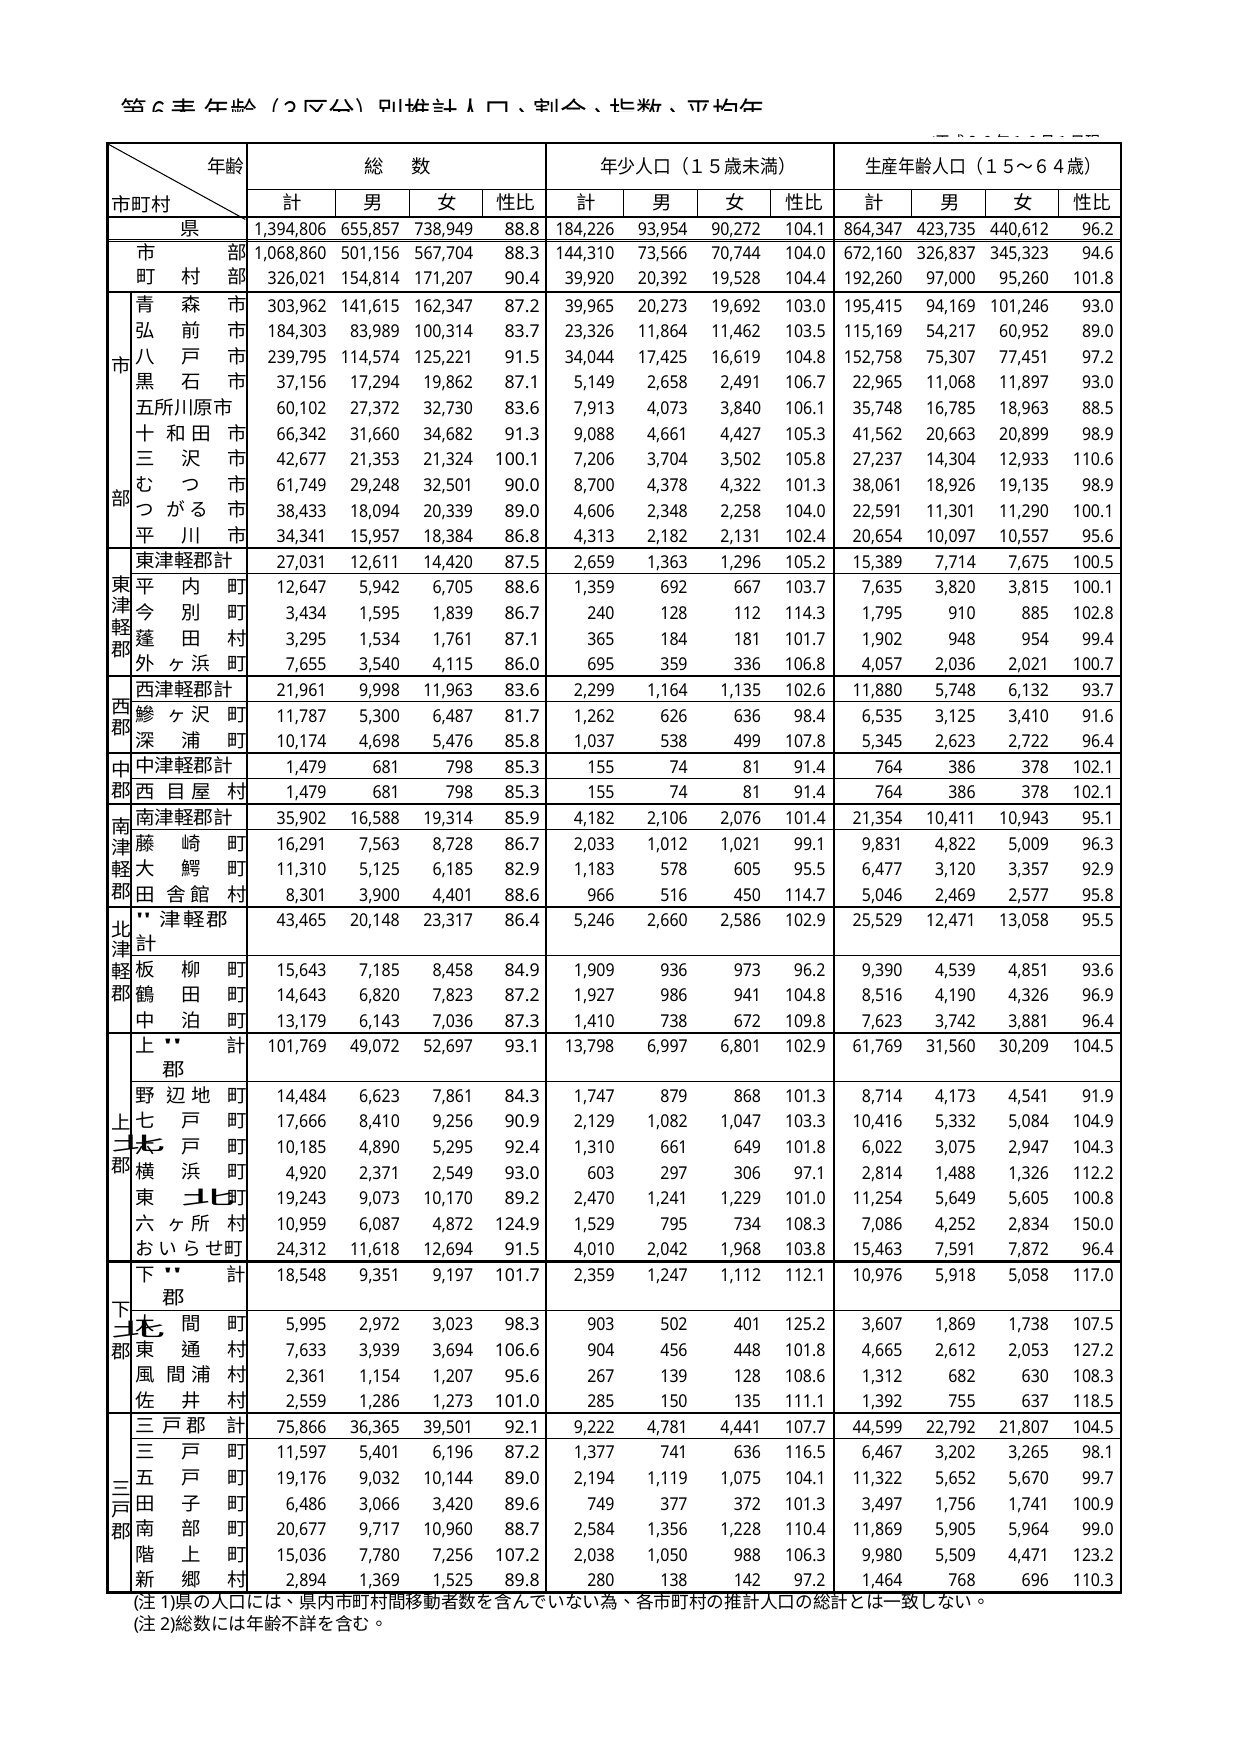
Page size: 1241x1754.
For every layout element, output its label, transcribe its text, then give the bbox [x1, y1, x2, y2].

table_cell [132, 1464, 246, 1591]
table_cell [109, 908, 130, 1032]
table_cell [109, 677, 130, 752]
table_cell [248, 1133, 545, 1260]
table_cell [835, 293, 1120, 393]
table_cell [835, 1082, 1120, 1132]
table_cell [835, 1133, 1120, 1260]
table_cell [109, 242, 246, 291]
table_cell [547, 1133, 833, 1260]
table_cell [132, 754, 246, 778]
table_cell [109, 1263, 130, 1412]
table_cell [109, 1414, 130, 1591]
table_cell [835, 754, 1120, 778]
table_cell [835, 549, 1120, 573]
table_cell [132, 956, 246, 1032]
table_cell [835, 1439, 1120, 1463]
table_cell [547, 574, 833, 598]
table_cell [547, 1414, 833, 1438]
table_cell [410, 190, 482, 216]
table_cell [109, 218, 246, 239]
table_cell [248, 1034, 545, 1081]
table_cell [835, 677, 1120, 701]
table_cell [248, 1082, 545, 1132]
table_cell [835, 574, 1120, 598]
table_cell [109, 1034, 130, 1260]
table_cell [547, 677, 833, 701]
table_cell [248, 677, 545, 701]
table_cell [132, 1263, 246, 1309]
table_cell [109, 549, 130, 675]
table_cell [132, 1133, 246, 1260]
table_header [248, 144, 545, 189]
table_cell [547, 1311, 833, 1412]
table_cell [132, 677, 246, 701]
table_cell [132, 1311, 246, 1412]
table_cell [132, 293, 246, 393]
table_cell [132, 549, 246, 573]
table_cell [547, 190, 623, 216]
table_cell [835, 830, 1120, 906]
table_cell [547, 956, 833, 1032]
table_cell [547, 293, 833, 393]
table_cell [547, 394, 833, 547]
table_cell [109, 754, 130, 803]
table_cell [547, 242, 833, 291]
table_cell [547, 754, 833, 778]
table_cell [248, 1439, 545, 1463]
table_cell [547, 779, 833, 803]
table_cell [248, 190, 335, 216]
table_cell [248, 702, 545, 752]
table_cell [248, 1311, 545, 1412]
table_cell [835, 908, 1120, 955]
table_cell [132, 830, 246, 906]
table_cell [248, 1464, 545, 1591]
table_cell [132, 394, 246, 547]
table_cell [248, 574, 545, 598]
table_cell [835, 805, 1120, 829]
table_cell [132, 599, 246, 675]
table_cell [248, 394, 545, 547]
text (注2)総数には年齢不詳を含む。 [133, 1612, 1155, 1634]
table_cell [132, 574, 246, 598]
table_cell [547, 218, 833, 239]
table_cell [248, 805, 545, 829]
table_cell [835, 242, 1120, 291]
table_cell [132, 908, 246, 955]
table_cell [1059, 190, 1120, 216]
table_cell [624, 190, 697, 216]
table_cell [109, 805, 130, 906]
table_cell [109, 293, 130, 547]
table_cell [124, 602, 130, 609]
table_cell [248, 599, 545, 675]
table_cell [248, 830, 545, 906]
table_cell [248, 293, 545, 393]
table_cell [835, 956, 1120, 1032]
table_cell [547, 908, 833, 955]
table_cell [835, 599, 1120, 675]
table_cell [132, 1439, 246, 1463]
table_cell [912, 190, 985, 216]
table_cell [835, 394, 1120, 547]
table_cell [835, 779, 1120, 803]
text (注1)県の人口には、県内市町村間移動者数を含んでいない為、各市町村の推計人口の総計とは一致しない。 [133, 1593, 1155, 1612]
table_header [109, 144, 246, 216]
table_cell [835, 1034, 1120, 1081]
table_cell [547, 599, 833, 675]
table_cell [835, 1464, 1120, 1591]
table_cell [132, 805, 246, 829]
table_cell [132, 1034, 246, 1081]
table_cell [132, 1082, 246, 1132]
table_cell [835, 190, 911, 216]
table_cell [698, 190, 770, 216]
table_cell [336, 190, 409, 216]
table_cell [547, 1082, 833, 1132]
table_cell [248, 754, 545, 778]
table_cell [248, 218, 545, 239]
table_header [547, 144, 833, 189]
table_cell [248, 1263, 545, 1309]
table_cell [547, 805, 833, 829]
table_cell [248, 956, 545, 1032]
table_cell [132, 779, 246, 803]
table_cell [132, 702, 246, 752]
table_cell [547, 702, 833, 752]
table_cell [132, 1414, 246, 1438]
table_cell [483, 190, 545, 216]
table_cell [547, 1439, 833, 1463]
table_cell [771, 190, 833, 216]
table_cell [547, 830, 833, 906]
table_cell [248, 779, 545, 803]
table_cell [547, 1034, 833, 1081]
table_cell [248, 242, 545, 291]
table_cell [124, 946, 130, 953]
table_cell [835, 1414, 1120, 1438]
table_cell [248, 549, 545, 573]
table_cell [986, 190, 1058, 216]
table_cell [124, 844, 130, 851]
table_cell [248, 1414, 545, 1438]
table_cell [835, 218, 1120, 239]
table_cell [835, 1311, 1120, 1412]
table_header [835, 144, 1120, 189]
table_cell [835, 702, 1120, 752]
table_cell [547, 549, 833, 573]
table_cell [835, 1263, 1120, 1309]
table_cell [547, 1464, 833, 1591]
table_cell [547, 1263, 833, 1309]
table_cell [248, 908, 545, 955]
